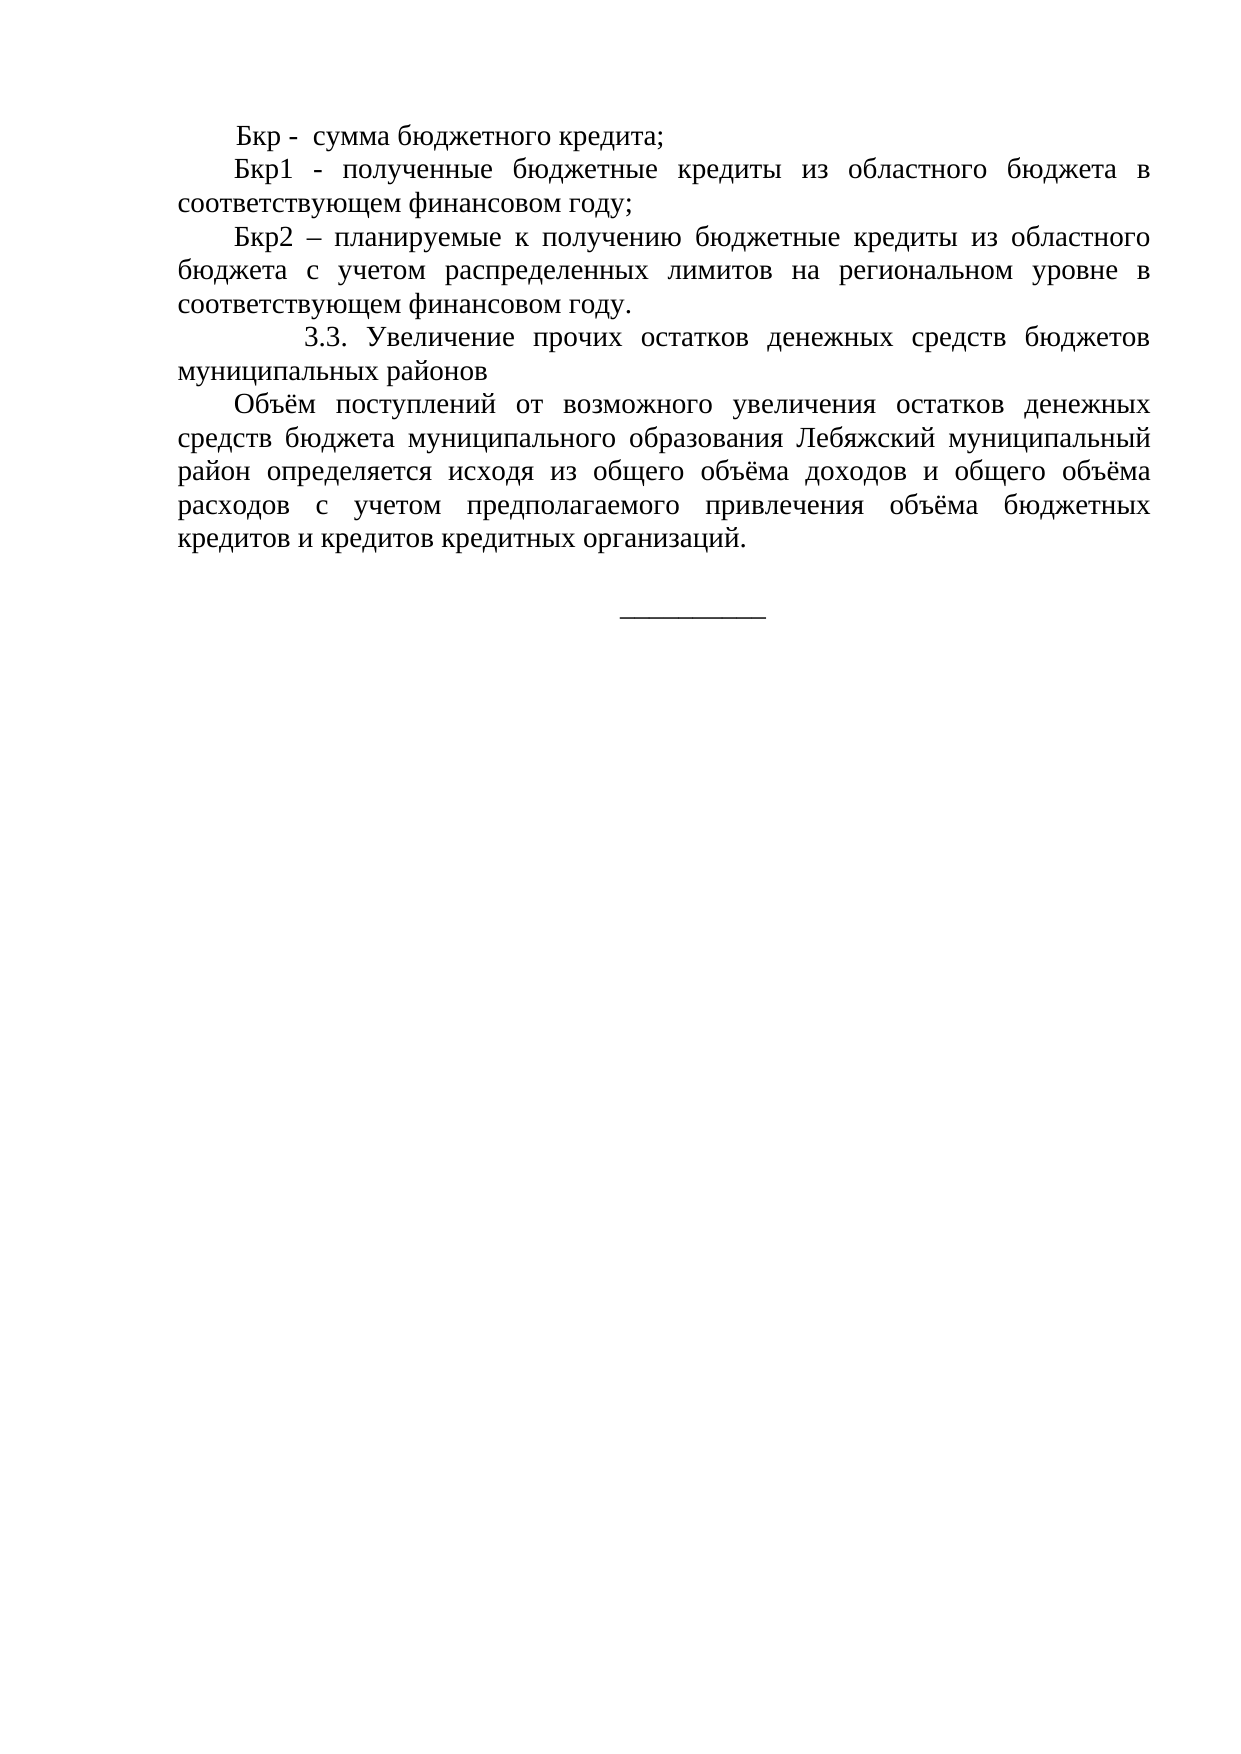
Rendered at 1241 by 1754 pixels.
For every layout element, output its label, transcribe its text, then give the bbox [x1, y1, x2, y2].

text __________ [177, 588, 1152, 621]
text Бкр2 – планируемые к получению бюджетные кредиты из областного бюджета с учетом распределенных лимитов на региональном уровне в соответствующем финансовом году. [177, 219, 1152, 319]
text Объём поступлений от возможного увеличения остатков денежных средств бюджета муниципального образования Лебяжский муниципальный район определяется исходя из общего объёма доходов и общего объёма расходов с учетом предполагаемого привлечения объёма бюджетных кредитов и кредитов кредитных организаций. [177, 386, 1152, 554]
text Бкр - сумма бюджетного кредита; [177, 118, 1152, 152]
text Бкр1 - полученные бюджетные кредиты из областного бюджета в соответствующем финансовом году; [177, 152, 1152, 219]
text 3.3. Увеличение прочих остатков денежных средств бюджетов муниципальных районов [177, 319, 1152, 386]
